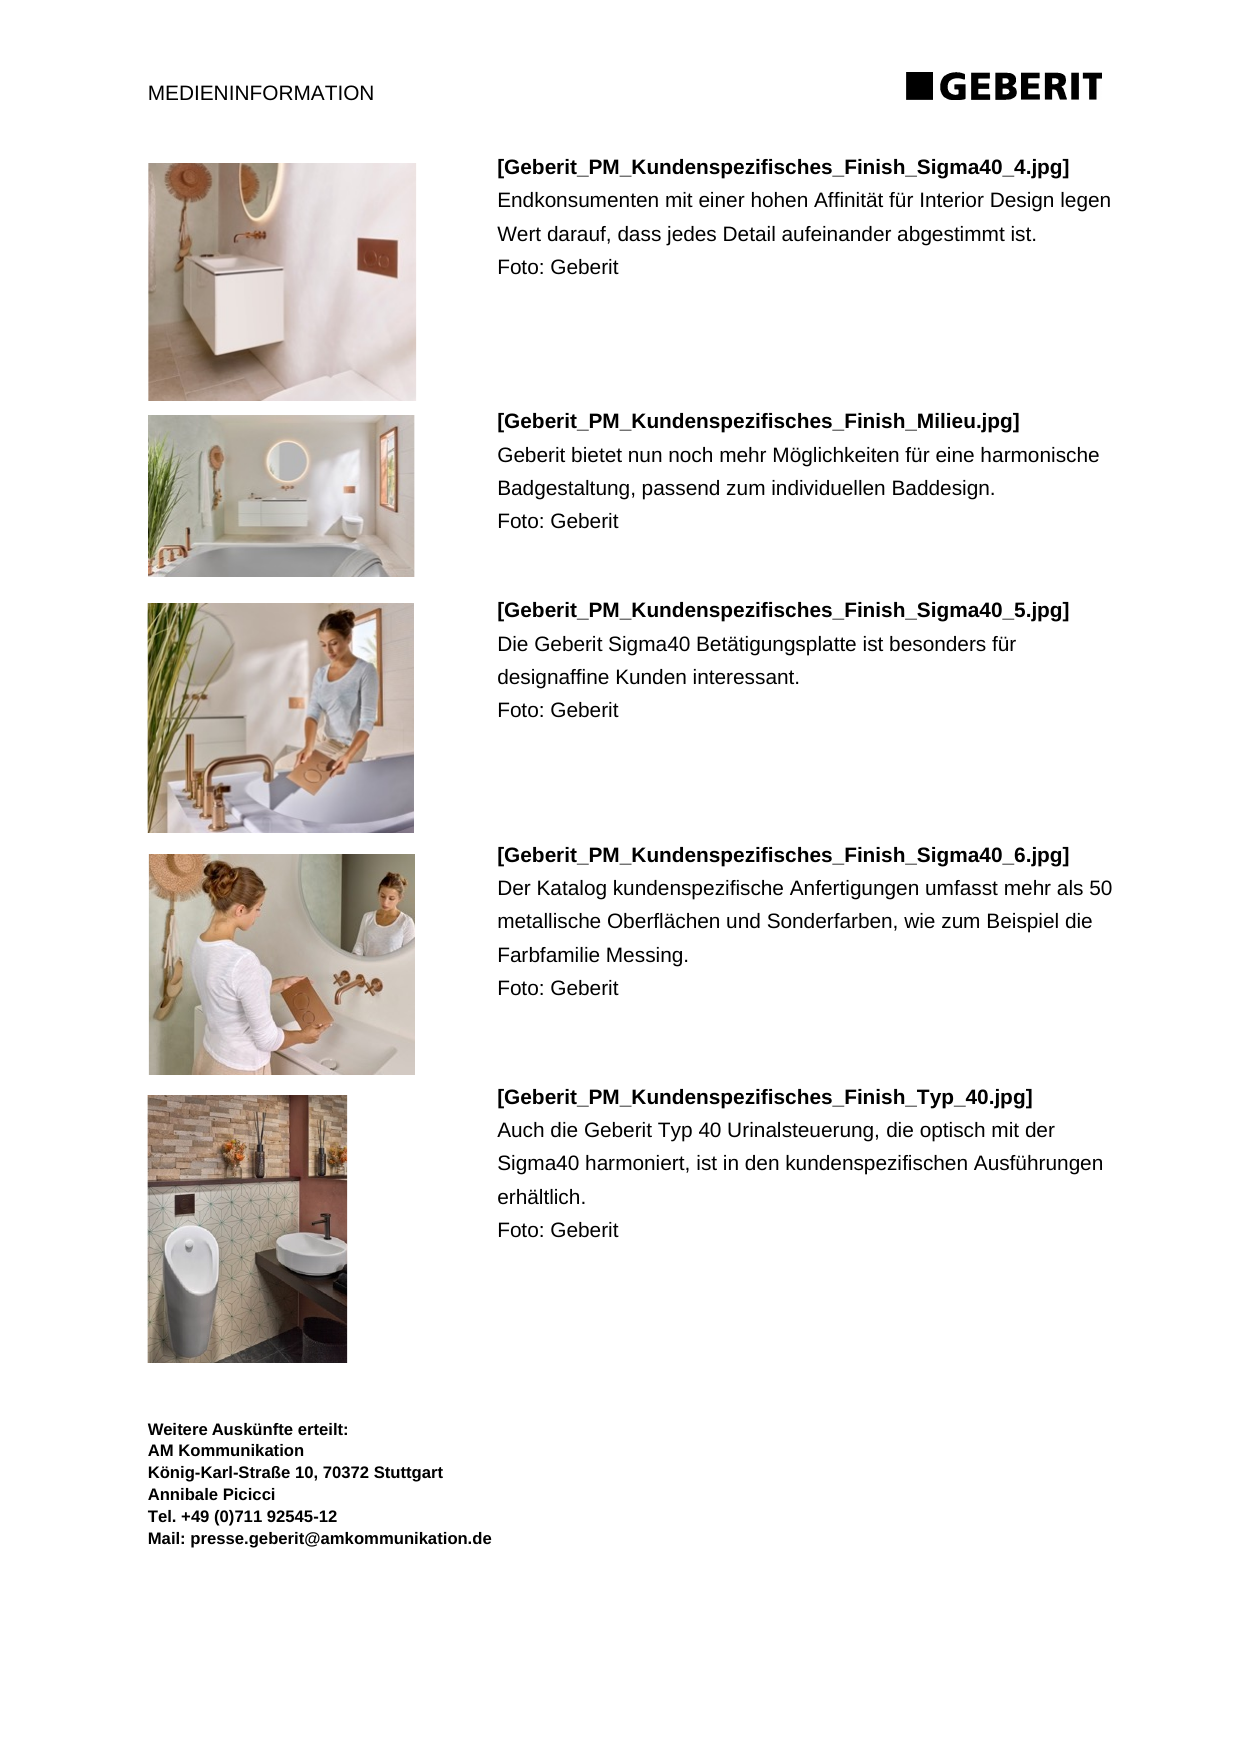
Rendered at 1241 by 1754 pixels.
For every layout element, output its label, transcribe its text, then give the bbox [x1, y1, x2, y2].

picture [148, 415, 415, 577]
picture [906, 72, 1102, 100]
table_cell [Geberit_PM_Kundenspezifisches_Finish_Sigma40_4.jpg] Endkonsumenten mit einer hohen Affinität für Interior Design legen Wert darauf, dass jedes Detail aufeinander abgestimmt ist. Foto: Geberit [486, 148, 1137, 402]
table_cell [Geberit_PM_Kundenspezifisches_Finish_Milieu.jpg] Geberit bietet nun noch mehr Möglichkeiten für eine harmonische Badgestaltung, passend zum individuellen Baddesign. Foto: Geberit [486, 402, 1137, 591]
picture [147, 1095, 348, 1363]
table_cell [148, 148, 486, 402]
table_cell [148, 1078, 486, 1365]
table_cell [Geberit_PM_Kundenspezifisches_Finish_Sigma40_5.jpg] Die Geberit Sigma40 Betätigungsplatte ist besonders für designaffine Kunden interessant. Foto: Geberit [486, 591, 1137, 836]
text Mail: presse.geberit@amkommunikation.de [148, 1529, 1137, 1548]
picture [148, 854, 415, 1075]
text Weitere Auskünfte erteilt: [148, 1419, 1137, 1438]
picture [147, 603, 414, 833]
table_cell [148, 402, 486, 591]
table_cell [Geberit_PM_Kundenspezifisches_Finish_Sigma40_6.jpg] Der Katalog kundenspezifische Anfertigungen umfasst mehr als 50 metallische Oberflächen und Sonderfarben, wie zum Beispiel die Farbfamilie Messing. Foto: Geberit [486, 836, 1137, 1077]
picture [148, 163, 417, 401]
table_cell [148, 591, 486, 836]
text Tel. +49 (0)711 92545-12 [148, 1507, 1137, 1526]
table_cell [148, 836, 486, 1077]
table_cell [Geberit_PM_Kundenspezifisches_Finish_Typ_40.jpg] Auch die Geberit Typ 40 Urinalsteuerung, die optisch mit der Sigma40 harmoniert, ist in den kundenspezifischen Ausführungen erhältlich. Foto: Geberit [486, 1078, 1137, 1365]
text AM Kommunikation König-Karl-Straße 10, 70372 Stuttgart Annibale Picicci [148, 1441, 1137, 1504]
